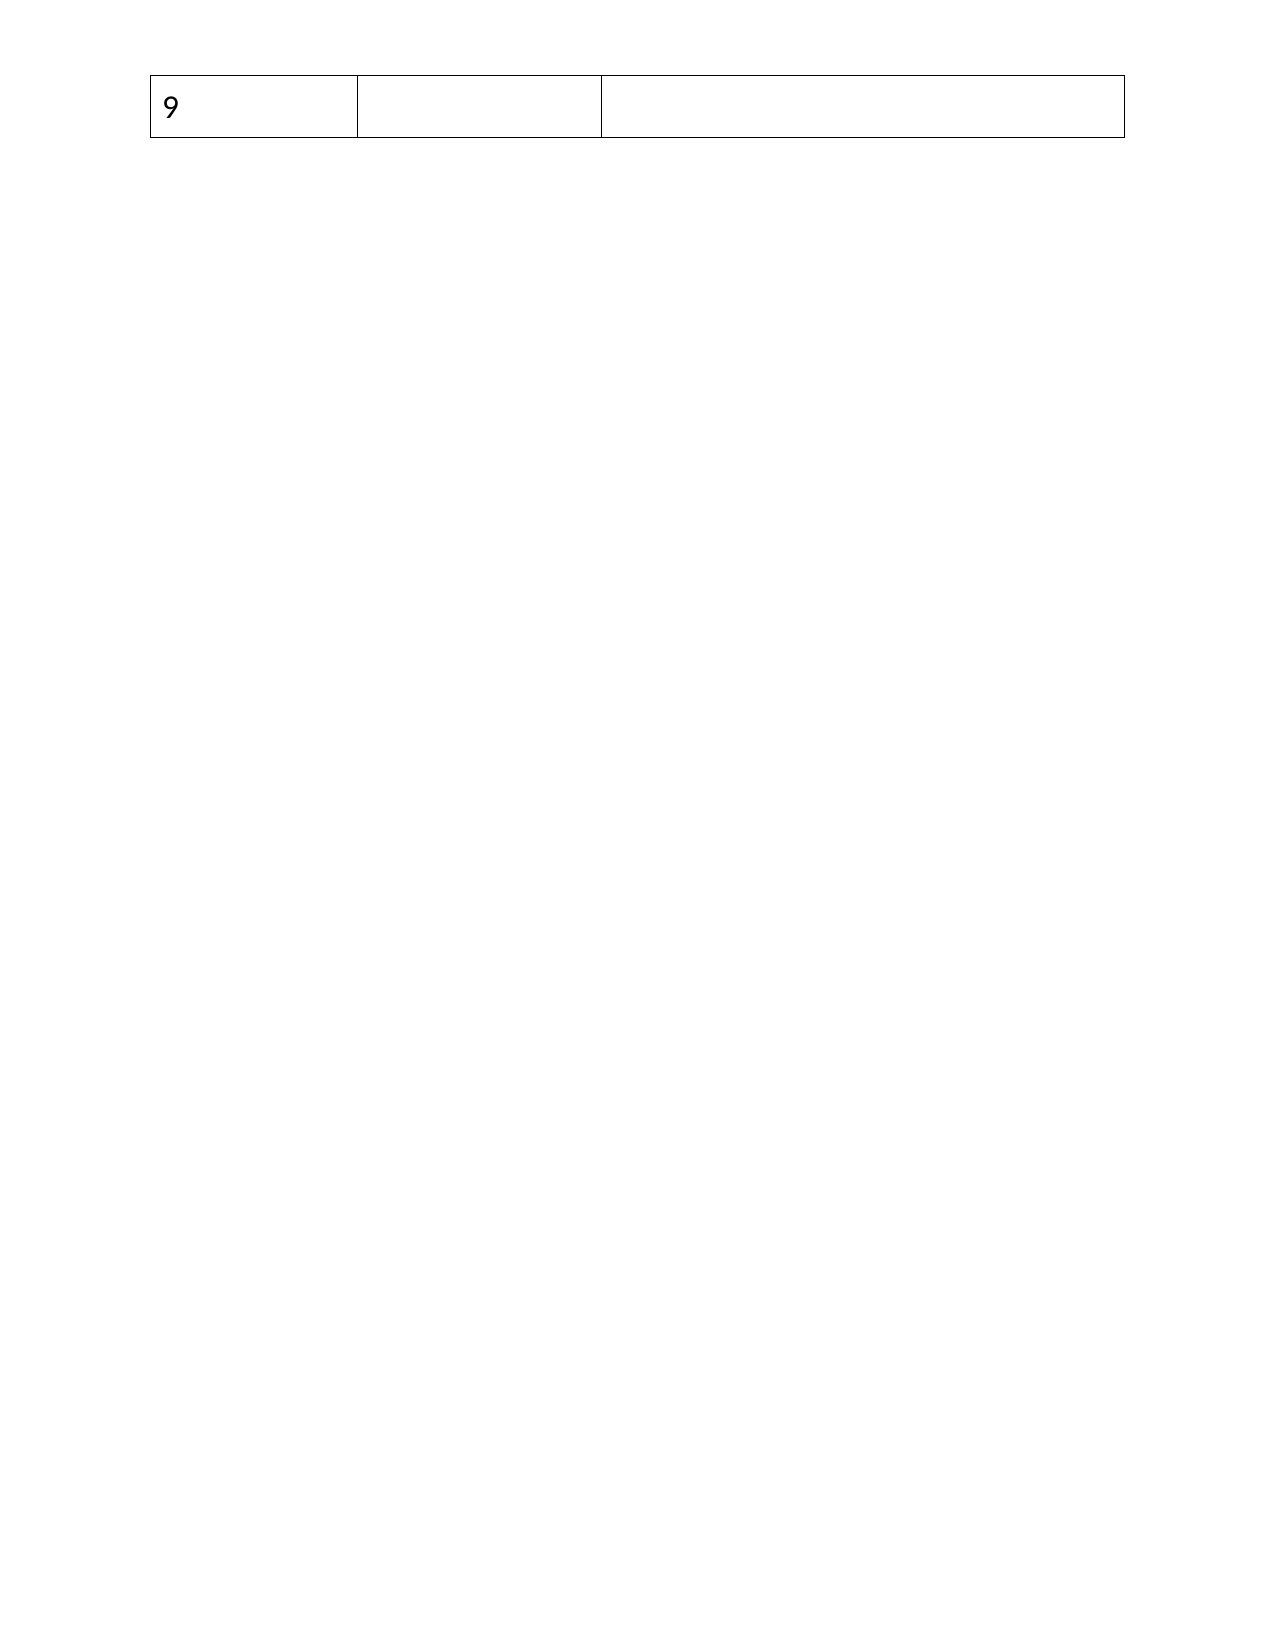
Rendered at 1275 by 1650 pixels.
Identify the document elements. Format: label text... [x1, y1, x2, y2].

table_cell [358, 76, 601, 137]
table_cell [602, 76, 1124, 137]
table_cell 9 [151, 76, 357, 137]
